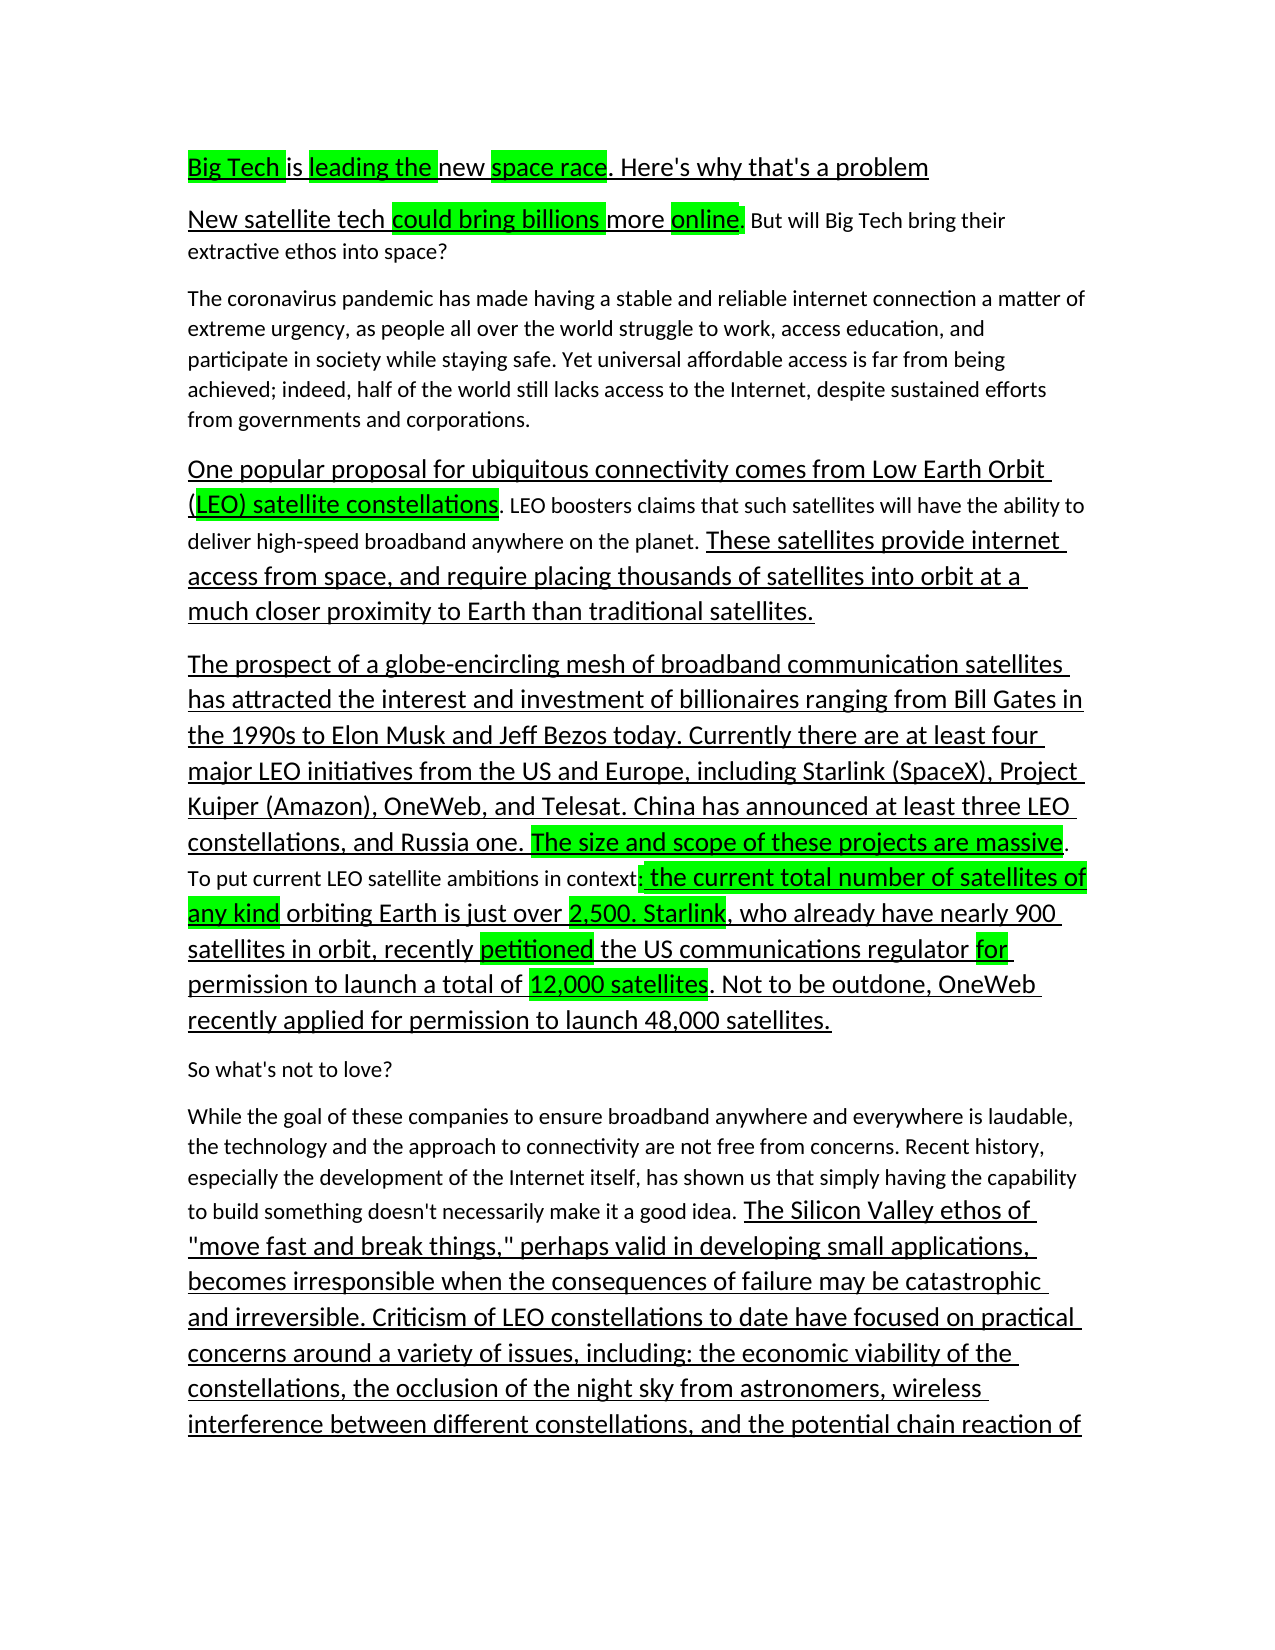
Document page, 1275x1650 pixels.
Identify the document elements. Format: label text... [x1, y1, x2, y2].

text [187, 1102, 1087, 1440]
text New satellite tech could bring billions more online. But will Big Tech bring their extractive ethos into space? [187, 202, 1087, 266]
text One popular proposal for ubiquitous connectivity comes from Low Earth Orbit (LEO) satellite constellations. LEO boosters claims that such satellites will have the ability to deliver high-speed broadband anywhere on the planet. These satellites provide internet access from space, and require placing thousands of satellites into orbit at a much closer proximity to Earth than traditional satellites. [187, 452, 1087, 628]
text So what's not to love? [187, 1055, 1087, 1083]
text Big Tech is leading the new space race. Here's why that's a problem [607, 150, 1087, 183]
text The coronavirus pandemic has made having a stable and reliable internet connection a matter of extreme urgency, as people all over the world struggle to work, access education, and participate in society while staying safe. Yet universal affordable access is far from being achieved; indeed, half of the world still lacks access to the Internet, despite sustained efforts from governments and corporations. [187, 284, 1087, 433]
text The prospect of a globe-encircling mesh of broadband communication satellites has attracted the interest and investment of billionaires ranging from Bill Gates in the 1990s to Elon Musk and Jeff Bezos today. Currently there are at least four major LEO initiatives from the US and Europe, including Starlink (SpaceX), Project Kuiper (Amazon), OneWeb, and Telesat. China has announced at least three LEO constellations, and Russia one. The size and scope of these projects are massive. To put current LEO satellite ambitions in context: the current total number of satellites of any kind orbiting Earth is just over 2,500. Starlink, who already have nearly 900 satellites in orbit, recently petitioned the US communications regulator for permission to launch a total of 12,000 satellites. Not to be outdone, OneWeb recently applied for permission to launch 48,000 satellites. [187, 647, 1087, 1036]
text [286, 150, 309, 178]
